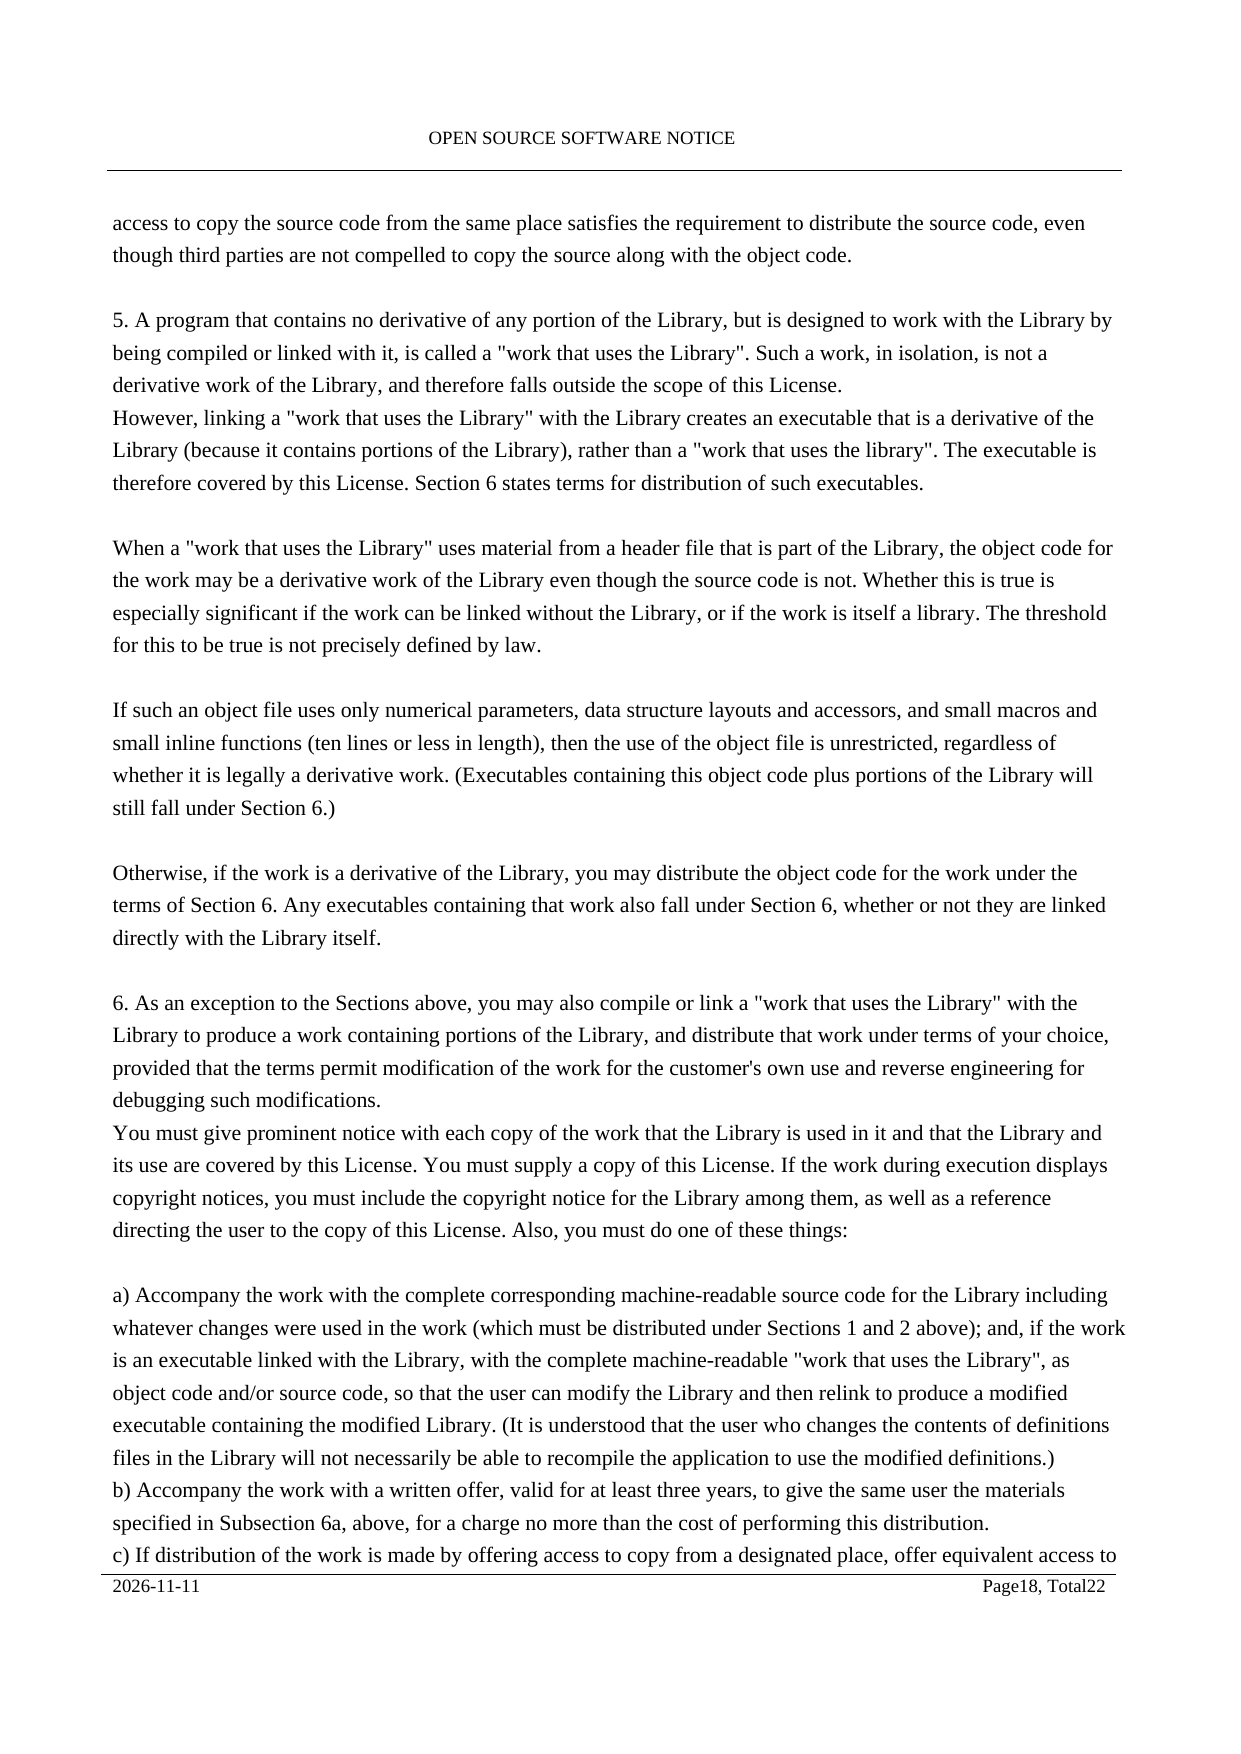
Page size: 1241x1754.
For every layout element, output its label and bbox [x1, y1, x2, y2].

text [112, 206, 1128, 1571]
